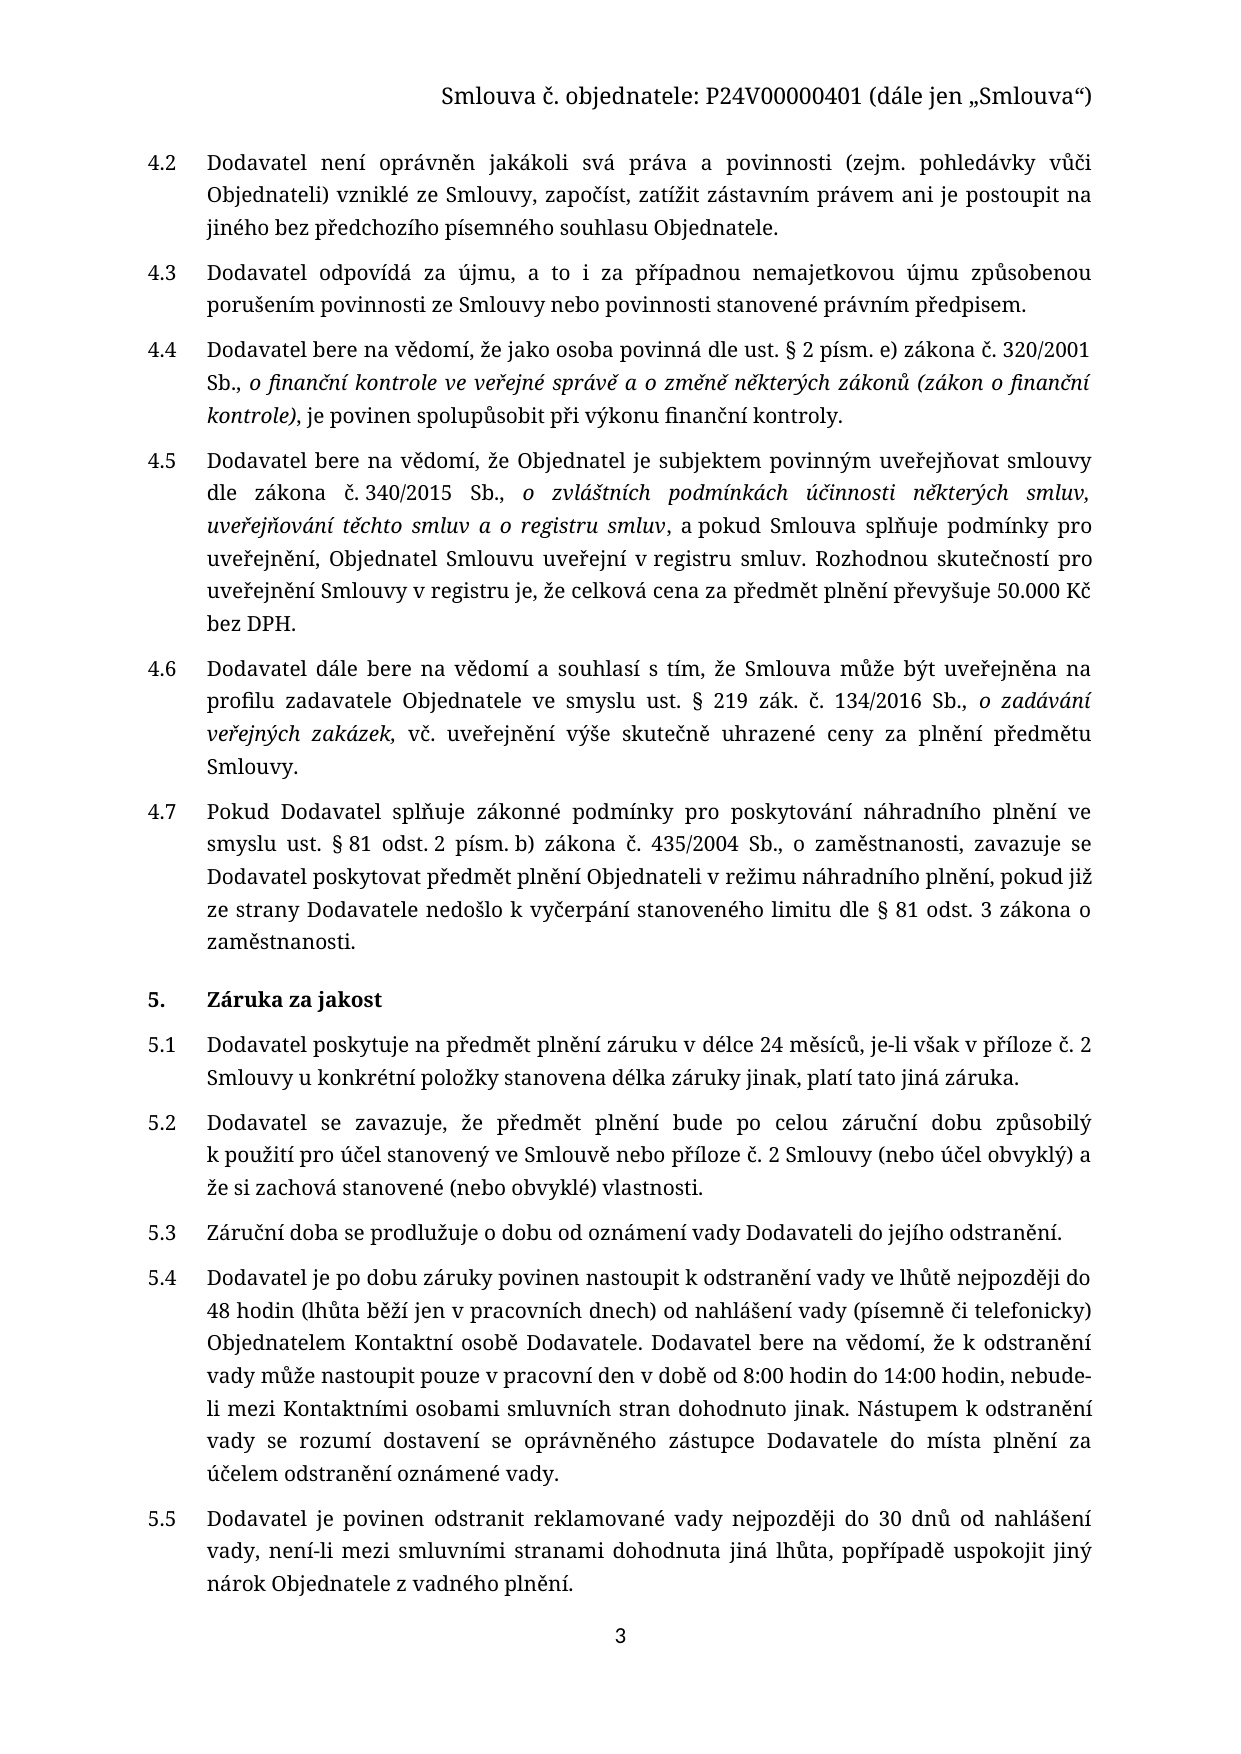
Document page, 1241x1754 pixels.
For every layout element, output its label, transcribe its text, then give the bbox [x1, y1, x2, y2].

list Dodavatel bere na vědomí, že Objednatel je subjektem povinným uveřejňovat smlouvy dle zákona č. 340/2015 Sb., o zvláštních podmínkách účinnosti některých smluv, uveřejňování těchto smluv a o registru smluv, a pokud Smlouva splňuje podmínky pro uveřejnění, Objednatel Smlouvu uveřejní v registru smluv. Rozhodnou skutečností pro uveřejnění Smlouvy v registru je, že celková cena za předmět plnění převyšuje 50.000 Kč bez DPH. [148, 446, 1093, 637]
list Dodavatel odpovídá za újmu, a to i za případnou nemajetkovou újmu způsobenou porušením povinnosti ze Smlouvy nebo povinnosti stanovené právním předpisem. [148, 258, 1093, 319]
list Dodavatel se zavazuje, že předmět plnění bude po celou záruční dobu způsobilý k použití pro účel stanovený ve Smlouvě nebo příloze č. 2 Smlouvy (nebo účel obvyklý) a že si zachová stanovené (nebo obvyklé) vlastnosti. [148, 1108, 1093, 1201]
list Dodavatel bere na vědomí, že jako osoba povinná dle ust. § 2 písm. e) zákona č. 320/2001 Sb., o finanční kontrole ve veřejné správě a o změně některých zákonů (zákon o finanční kontrole), je povinen spolupůsobit při výkonu finanční kontroly. [148, 336, 1093, 429]
list Dodavatel není oprávněn jakákoli svá práva a povinnosti (zejm. pohledávky vůči Objednateli) vzniklé ze Smlouvy, započíst, zatížit zástavním právem ani je postoupit na jiného bez předchozího písemného souhlasu Objednatele. [148, 148, 1093, 241]
list Pokud Dodavatel splňuje zákonné podmínky pro poskytování náhradního plnění ve smyslu ust. § 81 odst. 2 písm. b) zákona č. 435/2004 Sb., o zaměstnanosti, zavazuje se Dodavatel poskytovat předmět plnění Objednateli v režimu náhradního plnění, pokud již ze strany Dodavatele nedošlo k vyčerpání stanoveného limitu dle § 81 odst. 3 zákona o zaměstnanosti. [148, 797, 1093, 956]
list Dodavatel poskytuje na předmět plnění záruku v délce 24 měsíců, je-li však v příloze č. 2 Smlouvy u konkrétní položky stanovena délka záruky jinak, platí tato jiná záruka. [148, 1030, 1093, 1091]
list Dodavatel je po dobu záruky povinen nastoupit k odstranění vady ve lhůtě nejpozději do 48 hodin (lhůta běží jen v pracovních dnech) od nahlášení vady (písemně či telefonicky) Objednatelem Kontaktní osobě Dodavatele. Dodavatel bere na vědomí, že k odstranění vady může nastoupit pouze v pracovní den v době od 8:00 hodin do 14:00 hodin, nebude-li mezi Kontaktními osobami smluvních stran dohodnuto jinak. Nástupem k odstranění vady se rozumí dostavení se oprávněného zástupce Dodavatele do místa plnění za účelem odstranění oznámené vady. [148, 1263, 1093, 1487]
list Záruční doba se prodlužuje o dobu od oznámení vady Dodavateli do jejího odstranění. [148, 1218, 1093, 1247]
list Záruka za jakost [148, 985, 1093, 1013]
list Dodavatel je povinen odstranit reklamované vady nejpozději do 30 dnů od nahlášení vady, není-li mezi smluvními stranami dohodnuta jiná lhůta, popřípadě uspokojit jiný nárok Objednatele z vadného plnění. [148, 1504, 1093, 1598]
list Dodavatel dále bere na vědomí a souhlasí s tím, že Smlouva může být uveřejněna na profilu zadavatele Objednatele ve smyslu ust. § 219 zák. č. 134/2016 Sb., o zadávání veřejných zakázek, vč. uveřejnění výše skutečně uhrazené ceny za plnění předmětu Smlouvy. [148, 654, 1093, 780]
